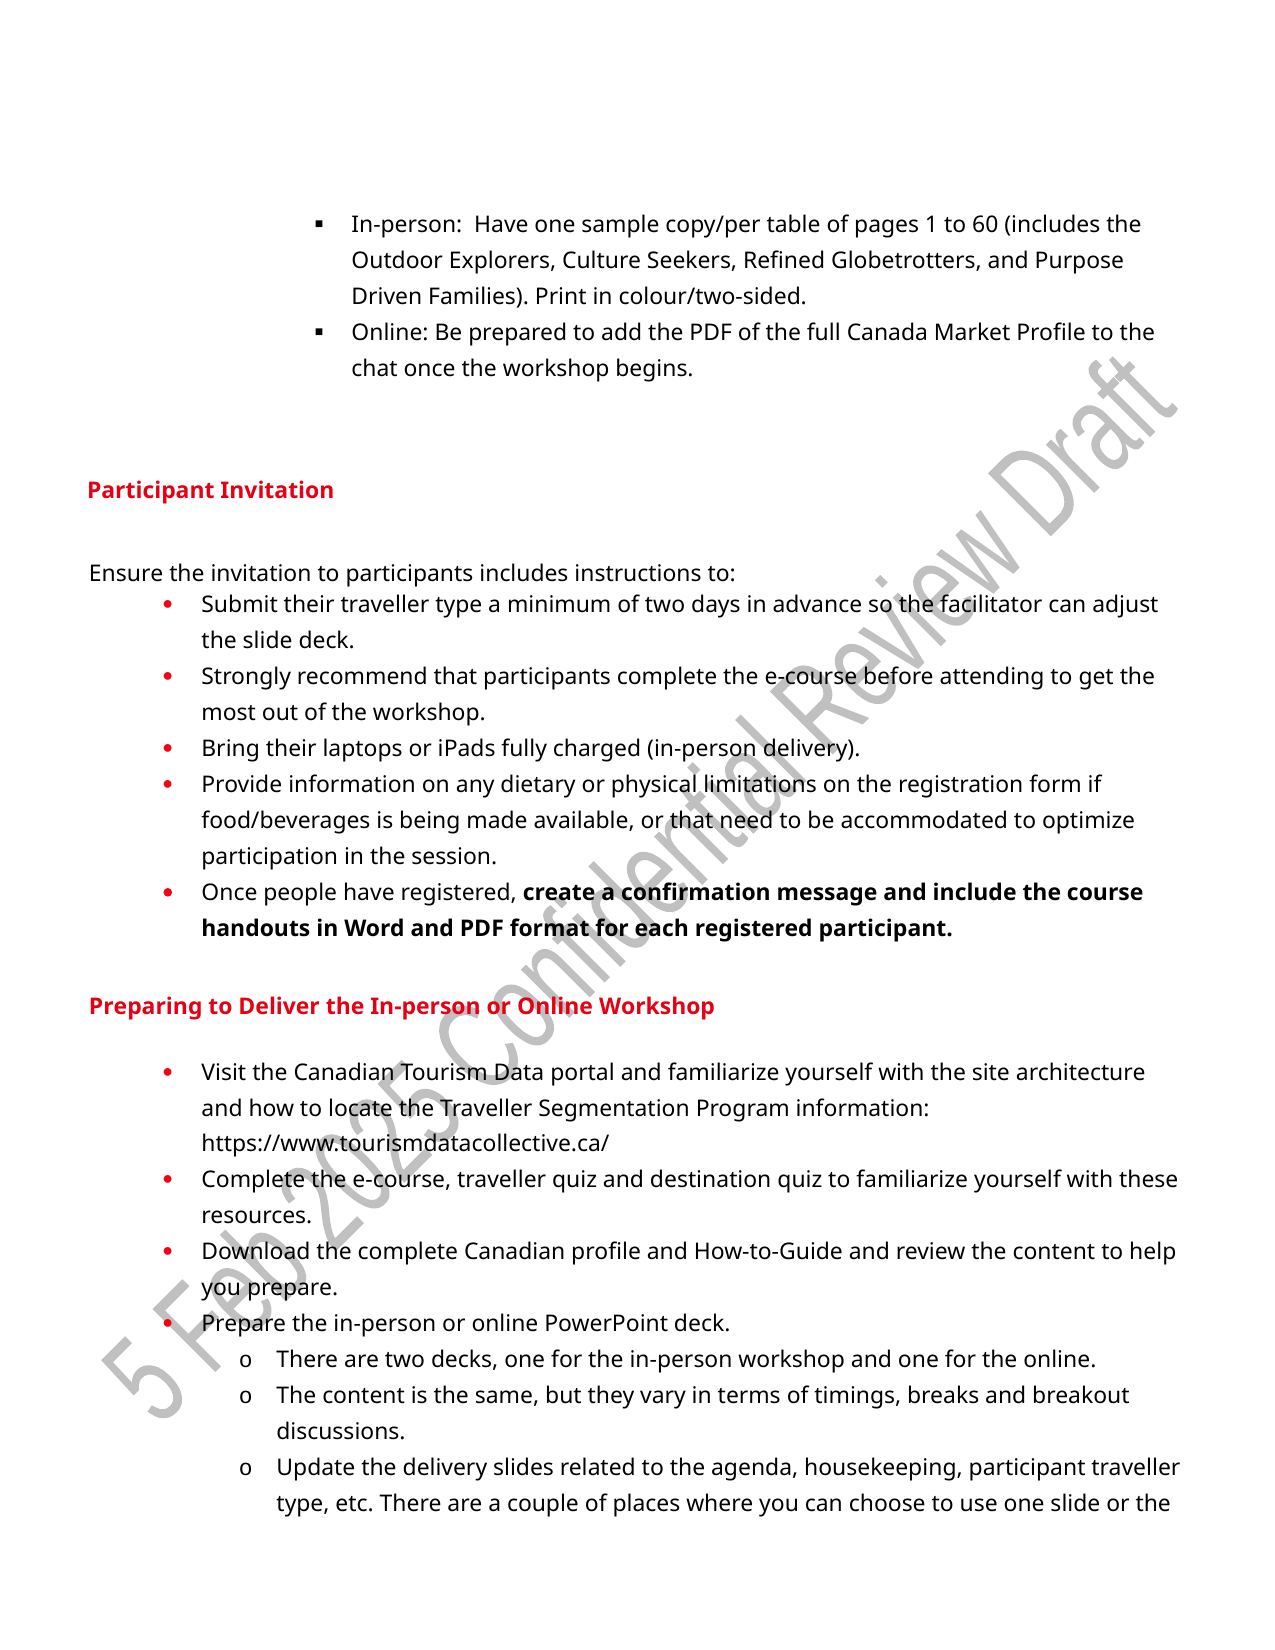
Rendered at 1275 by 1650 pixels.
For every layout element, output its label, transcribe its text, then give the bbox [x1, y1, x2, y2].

text Preparing to Deliver the In-person or Online Workshop [89, 996, 715, 1019]
list Bring their laptops or iPads fully charged (in-person delivery). [164, 732, 1186, 763]
text Ensure the invitation to participants includes instructions to: [89, 557, 1186, 588]
list Visit the Canadian Tourism Data portal and familiarize yourself with the site architecture and how to locate the Traveller Segmentation Program information: https://www.tourismdatacollective.ca/ [164, 1056, 1186, 1159]
list There are two decks, one for the in-person workshop and one for the online. [239, 1343, 1186, 1374]
text Participant Invitation [87, 480, 363, 503]
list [239, 1451, 1186, 1518]
list Strongly recommend that participants complete the e-course before attending to get the most out of the workshop. [164, 660, 1186, 727]
list Download the complete Canadian profile and How-to-Guide and review the content to help you prepare. [164, 1235, 1186, 1302]
list Online: Be prepared to add the PDF of the full Canada Market Profile to the chat once the workshop begins. [314, 316, 1186, 383]
list Submit their traveller type a minimum of two days in advance so the facilitator can adjust the slide deck. [164, 588, 1186, 656]
list Provide information on any dietary or physical limitations on the registration form if food/beverages is being made available, or that need to be accommodated to optimize participation in the session. [164, 768, 1186, 871]
list Prepare the in-person or online PowerPoint deck. [164, 1307, 1186, 1338]
list Complete the e-course, traveller quiz and destination quiz to familiarize yourself with these resources. [164, 1163, 1186, 1231]
list In-person: Have one sample copy/per table of pages 1 to 60 (includes the Outdoor Explorers, Culture Seekers, Refined Globetrotters, and Purpose Driven Families). Print in colour/two-sided. [314, 208, 1186, 312]
list The content is the same, but they vary in terms of timings, breaks and breakout discussions. [239, 1379, 1186, 1446]
list Once people have registered, create a confirmation message and include the course handouts in Word and PDF format for each registered participant. [164, 876, 1186, 943]
